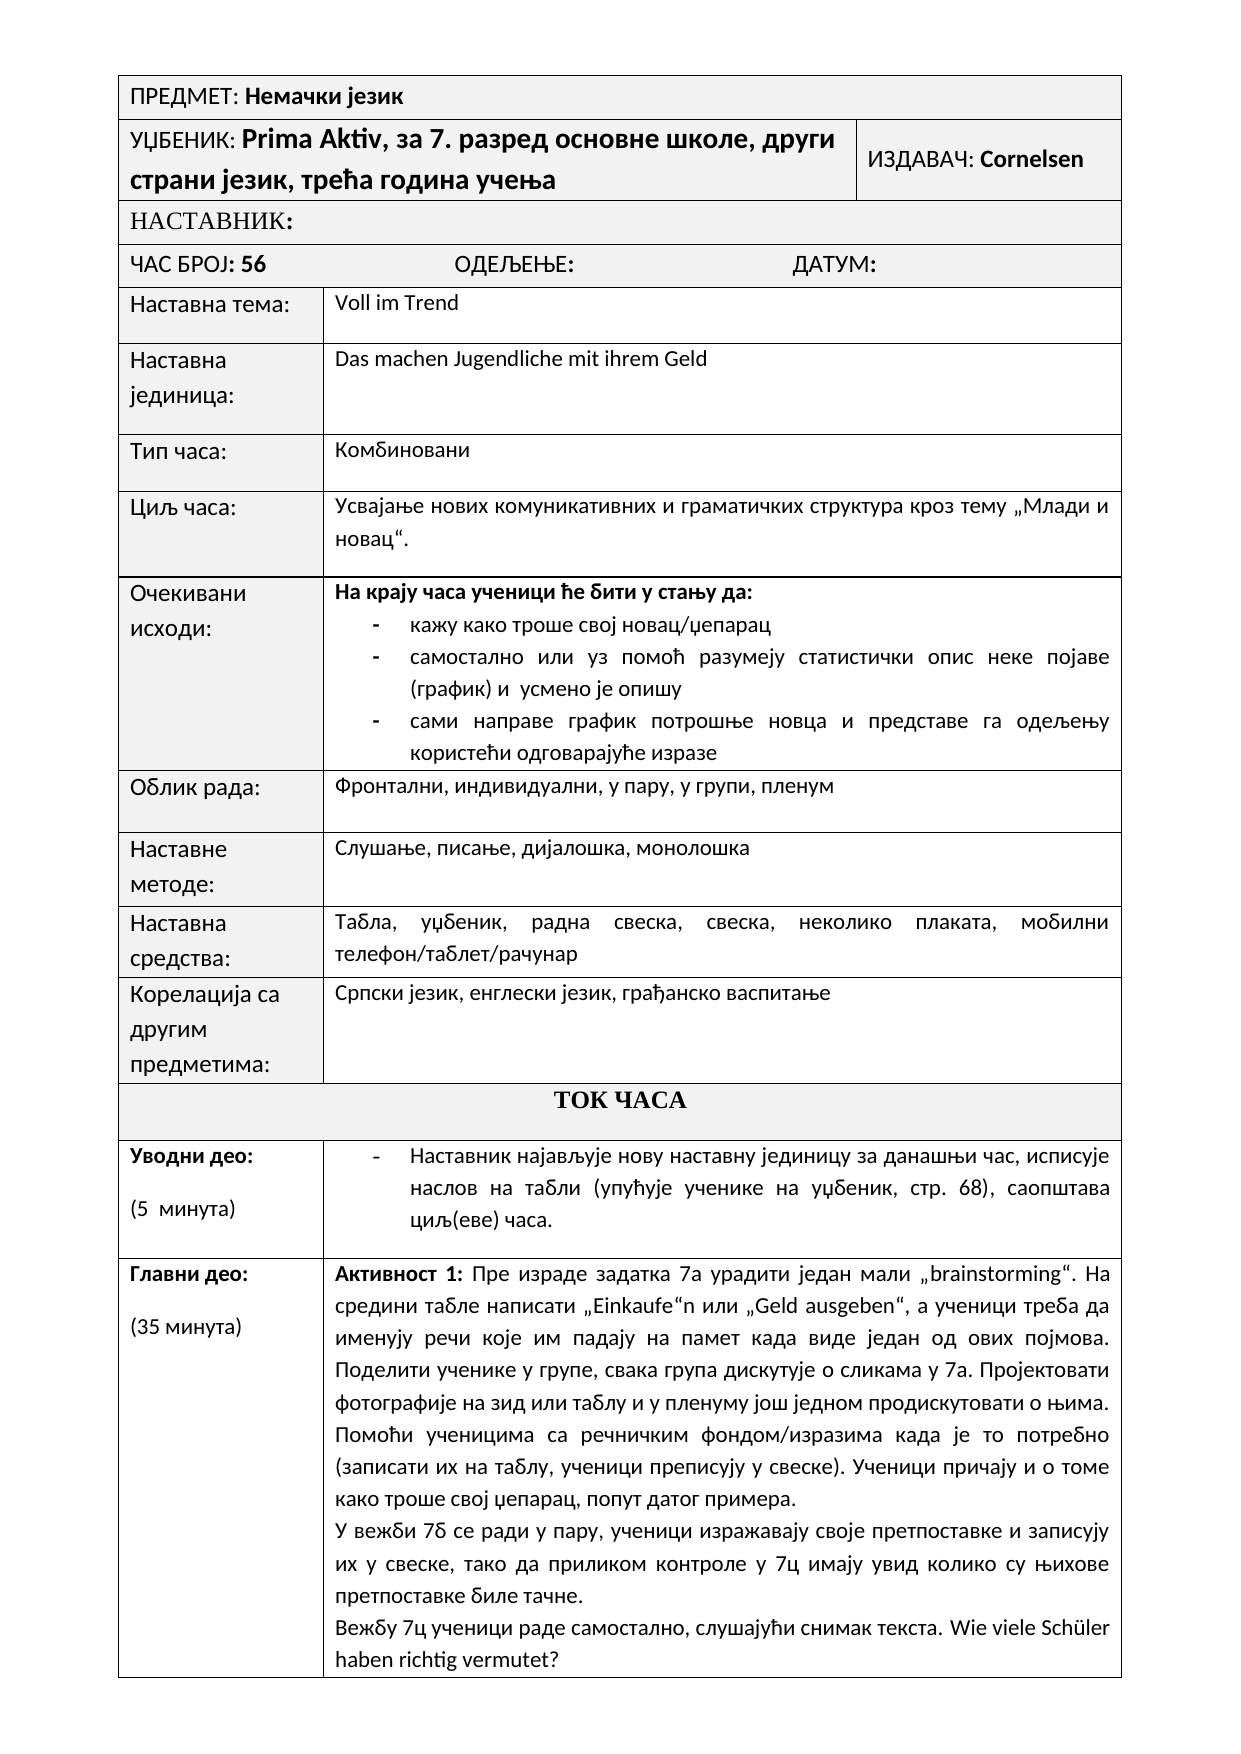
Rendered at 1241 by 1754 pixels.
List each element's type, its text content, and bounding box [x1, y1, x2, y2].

table_cell Облик рада: [119, 771, 323, 832]
table_cell Циљ часа: [119, 492, 323, 576]
table_cell Наставник најављује нову наставну јединицу за данашњи час, исписује наслов на табли (упућује ученике на уџбеник, стр. 68), саопштава циљ(еве) часа. [324, 1141, 1121, 1258]
table_cell УЏБЕНИК: Prima Aktiv, за 7. разред основне школе, други страни језик, трећа година учења [119, 120, 856, 200]
table_cell Фронтални, индивидуални, у пару, у групи, пленум [324, 771, 1121, 832]
table_cell ОДЕЉЕЊЕ: [443, 245, 781, 287]
table_cell Српски језик, енглески језик, грађанско васпитање [324, 978, 1121, 1083]
table_cell Наставне методе: [119, 833, 323, 906]
table_cell ТОК ЧАСА [119, 1084, 1121, 1140]
table_cell Наставна тема: [119, 288, 323, 343]
table_cell Уводни део: (5 минута) [119, 1141, 323, 1258]
table_cell ИЗДАВАЧ: Cornelsen [857, 120, 1121, 200]
table_cell Наставна јединица: [119, 344, 323, 434]
table_cell Voll im Trend [324, 288, 1121, 343]
table_cell Очекивани исходи: [119, 578, 323, 770]
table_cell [119, 1259, 323, 1677]
table_cell ДАТУМ: [781, 245, 1121, 287]
table_cell Усвајање нових комуникативних и граматичких структура кроз тему „Млади и новац“. [324, 492, 1121, 576]
table_cell Корелација са другим предметима: [119, 978, 323, 1083]
table_header ПРЕДМЕТ: Немачки језик [119, 76, 1121, 119]
table_cell Комбиновани [324, 435, 1121, 491]
table_cell Табла, уџбеник, радна свеска, свеска, неколико плаката, мобилни телефон/таблет/рачунар [324, 907, 1121, 977]
table_cell На крају часа ученици ће бити у стању да: кажу како троше свој новац/џепарац самостално или уз помоћ разумеју статистички опис неке појаве (график) и усмено је опишу сами направе график потрошње новца и представе га одељењу користећи одговарајуће изразе [324, 578, 1121, 770]
table_cell ЧАС БРОЈ: 56 [119, 245, 443, 287]
table_cell НАСТАВНИК: [119, 201, 1121, 244]
table_cell Das machen Jugendliche mit ihrem Geld [324, 344, 1121, 434]
table_cell Наставна средства: [119, 907, 323, 977]
table_cell Тип часа: [119, 435, 323, 491]
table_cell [324, 1259, 1121, 1677]
table_cell Слушање, писање, дијалошка, монолошка [324, 833, 1121, 906]
